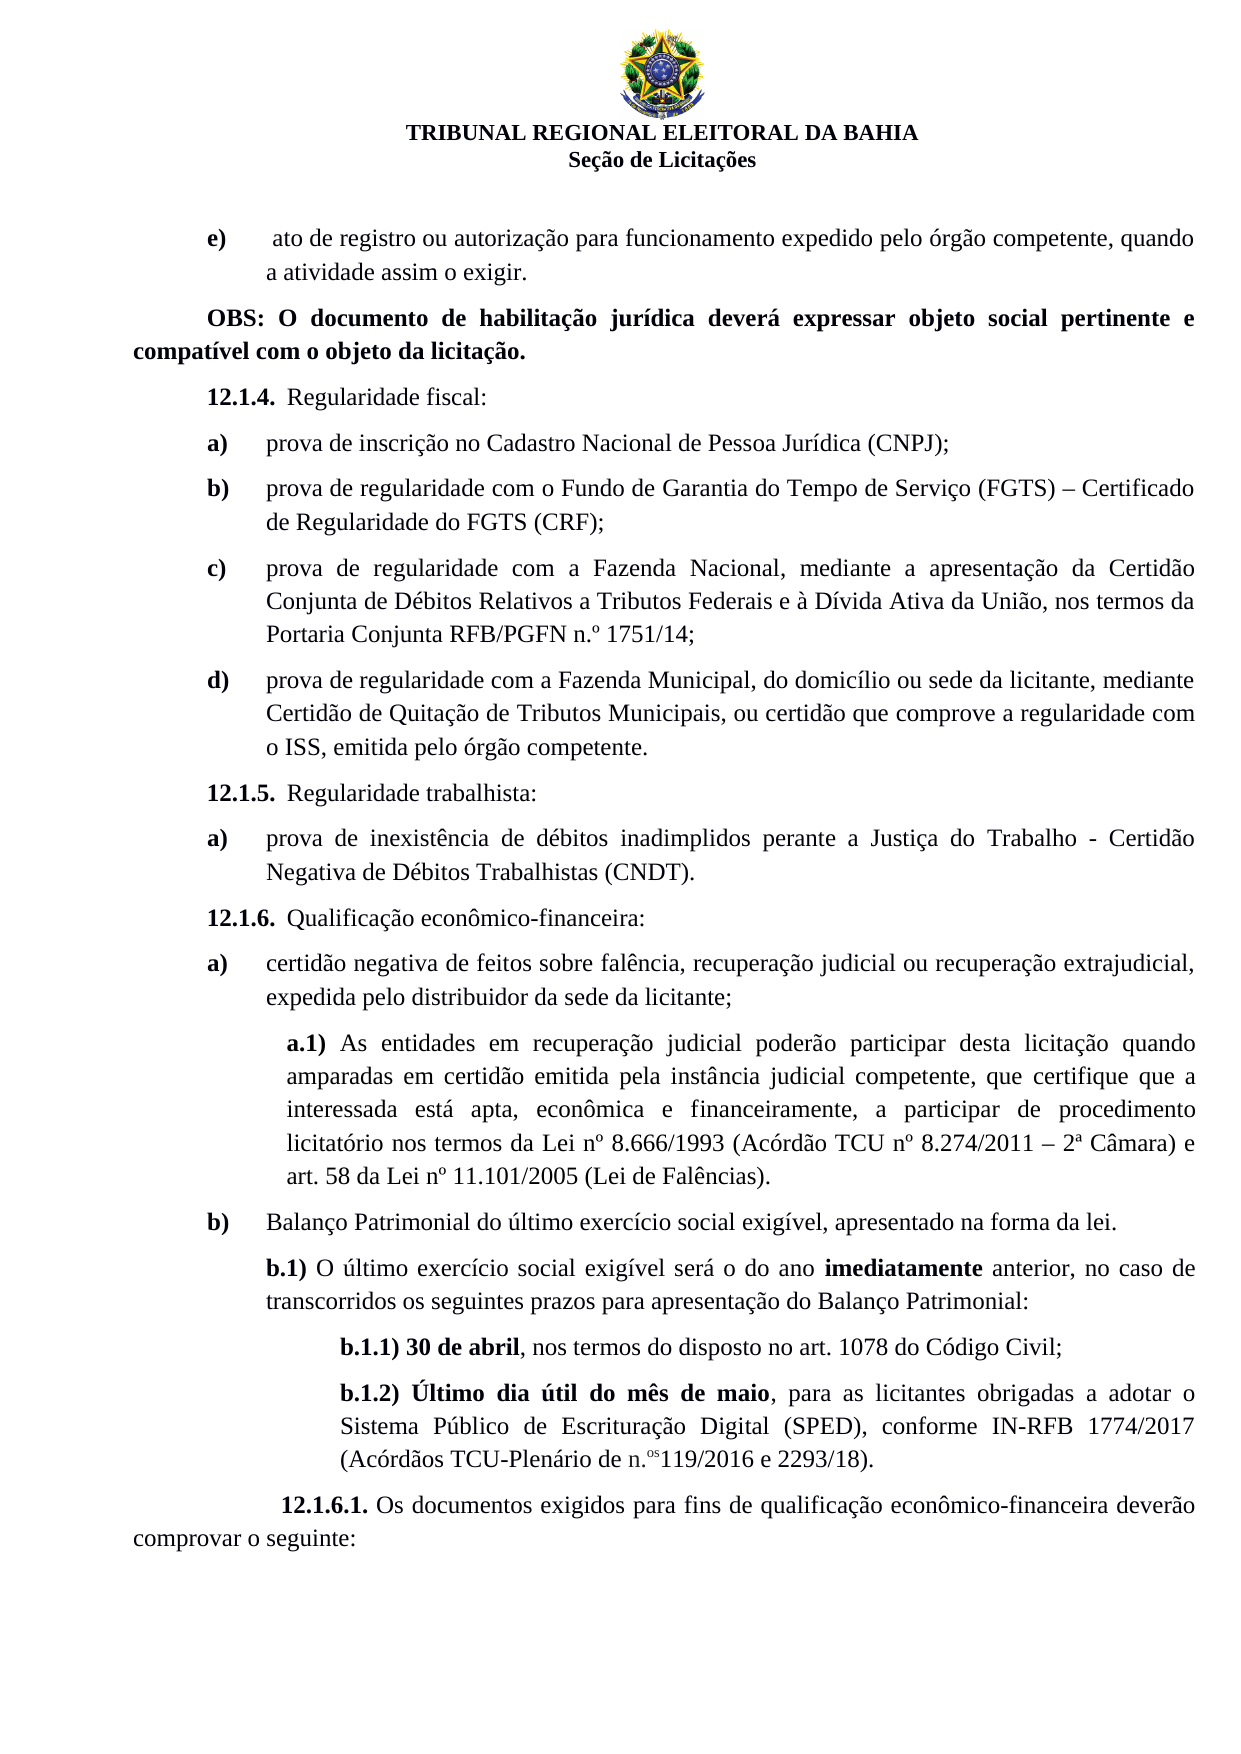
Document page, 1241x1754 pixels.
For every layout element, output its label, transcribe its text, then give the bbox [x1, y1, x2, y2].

list prova de regularidade com a Fazenda Nacional, mediante a apresentação da Certidão Conjunta de Débitos Relativos a Tributos Federais e à Dívida Ativa da União, nos termos da Portaria Conjunta RFB/PGFN n.º 1751/14; [207, 549, 1196, 649]
text 12.1.5. Regularidade trabalhista: [133, 774, 1196, 808]
text b.1.2) Último dia útil do mês de maio, para as licitantes obrigadas a adotar o Sistema Público de Escrituração Digital (SPED), conforme IN-RFB 1774/2017 (Acórdãos TCU-Plenário de n.os119/2016 e 2293/18). [340, 1374, 1196, 1474]
text 12.1.6. Qualificação econômico-financeira: [133, 899, 1196, 933]
text b.1) O último exercício social exigível será o do ano imediatamente anterior, no caso de transcorridos os seguintes prazos para apresentação do Balanço Patrimonial: [266, 1249, 1196, 1316]
list certidão negativa de feitos sobre falência, recuperação judicial ou recuperação extrajudicial, expedida pelo distribuidor da sede da licitante; [207, 945, 1196, 1012]
list prova de inexistência de débitos inadimplidos perante a Justiça do Trabalho - Certidão Negativa de Débitos Trabalhistas (CNDT). [207, 820, 1196, 887]
text 12.1.4. Regularidade fiscal: [133, 378, 1196, 412]
text OBS: O documento de habilitação jurídica deverá expressar objeto social pertinente e compatível com o objeto da licitação. [133, 299, 1196, 366]
list ato de registro ou autorização para funcionamento expedido pelo órgão competente, quando a atividade assim o exigir. [207, 220, 1196, 287]
list prova de regularidade com a Fazenda Municipal, do domicílio ou sede da licitante, mediante Certidão de Quitação de Tributos Municipais, ou certidão que comprove a regularidade com o ISS, emitida pelo órgão competente. [207, 662, 1196, 762]
text 12.1.6.1. Os documentos exigidos para fins de qualificação econômico-financeira deverão comprovar o seguinte: [133, 1487, 1196, 1553]
text b.1.1) 30 de abril, nos termos do disposto no art. 1078 do Código Civil; [340, 1328, 1196, 1362]
list prova de inscrição no Cadastro Nacional de Pessoa Jurídica (CNPJ); [207, 424, 1196, 458]
list prova de regularidade com o Fundo de Garantia do Tempo de Serviço (FGTS) – Certificado de Regularidade do FGTS (CRF); [207, 470, 1196, 537]
text a.1) As entidades em recuperação judicial poderão participar desta licitação quando amparadas em certidão emitida pela instância judicial competente, que certifique que a interessada está apta, econômica e financeiramente, a participar de procedimento licitatório nos termos da Lei nº 8.666/1993 (Acórdão TCU nº 8.274/2011 – 2ª Câmara) e art. 58 da Lei nº 11.101/2005 (Lei de Falências). [286, 1024, 1196, 1191]
list Balanço Patrimonial do último exercício social exigível, apresentado na forma da lei. [207, 1203, 1196, 1237]
